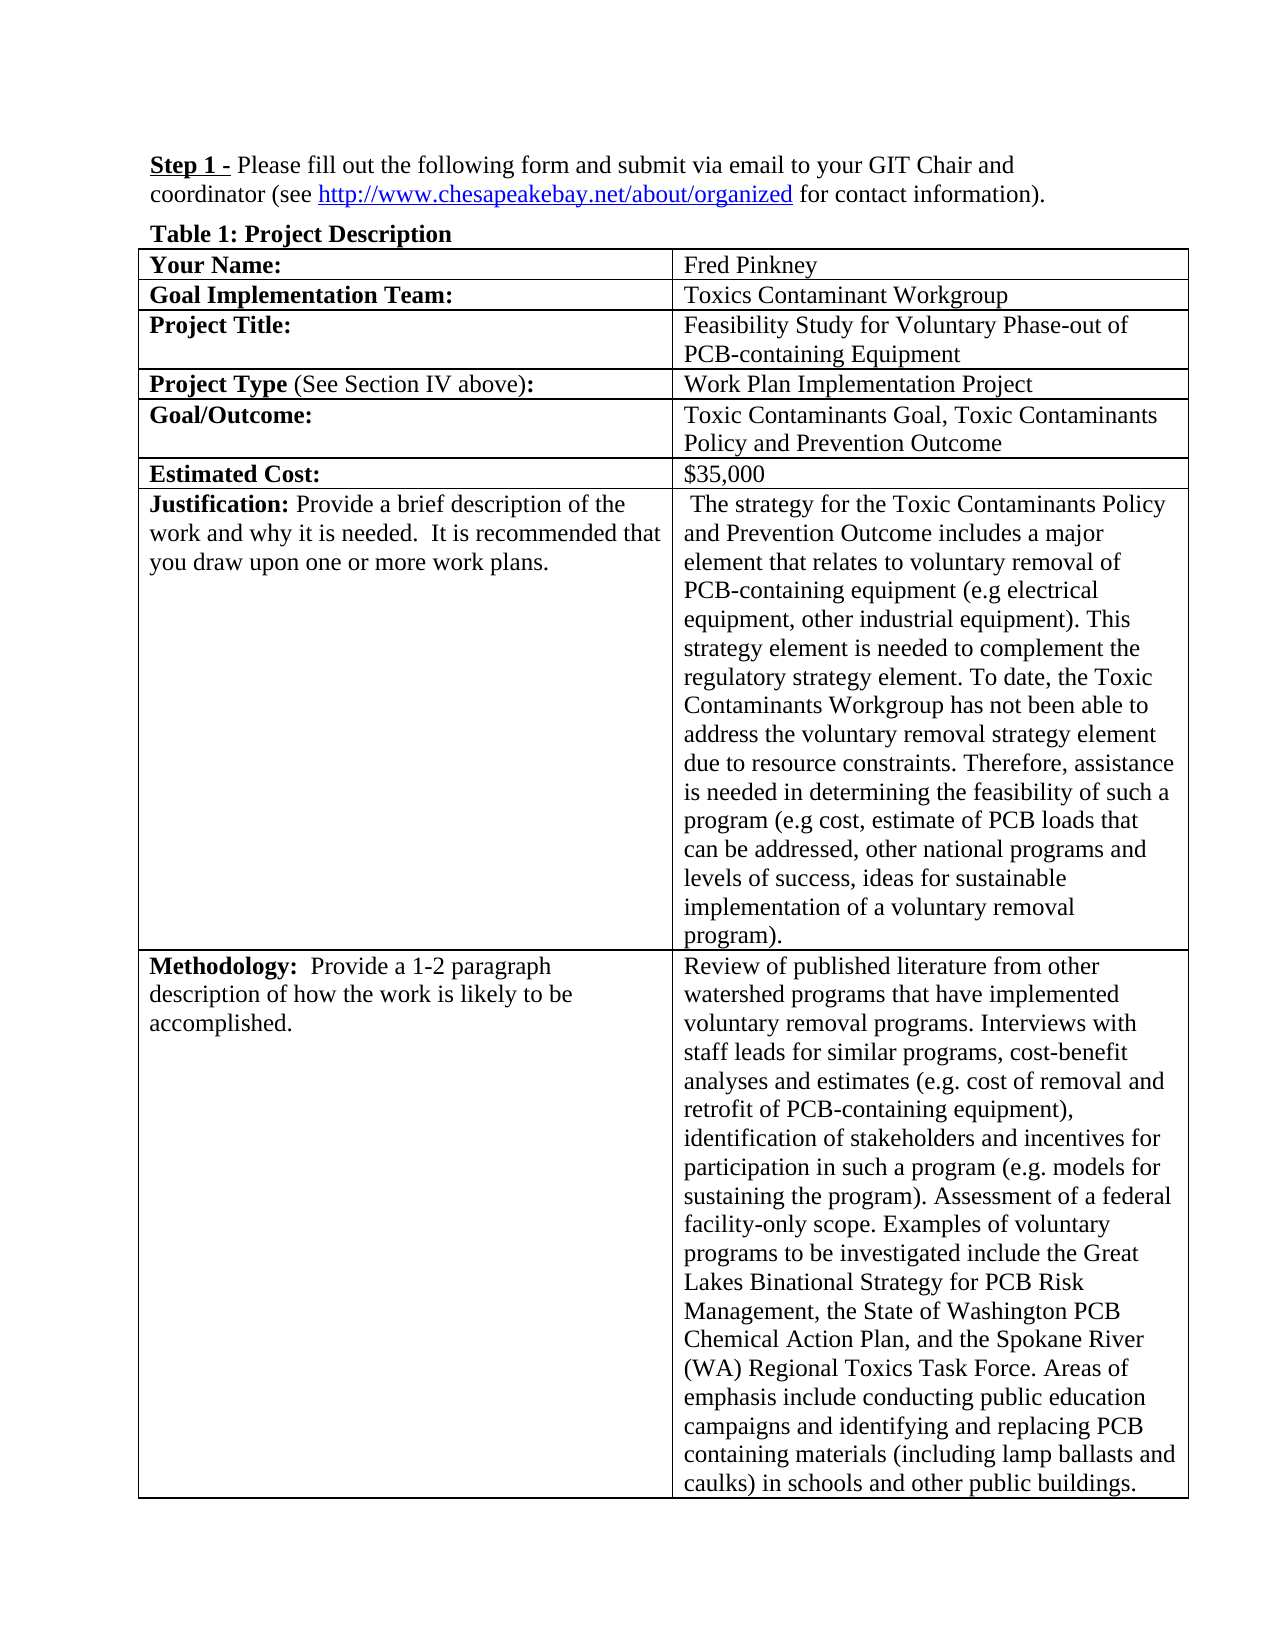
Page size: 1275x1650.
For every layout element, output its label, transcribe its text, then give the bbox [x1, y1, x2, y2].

table_cell Feasibility Study for Voluntary Phase-out of PCB-containing Equipment [673, 311, 1188, 368]
table_header Fred Pinkney [673, 250, 1188, 278]
text Step 1 - Please fill out the following form and submit via email to your GIT Chair and coordinator (see http://www.chesapeakebay.net/about/organized for contact information). [150, 150, 1125, 207]
table_cell Toxics Contaminant Workgroup [673, 280, 1188, 309]
table_cell The strategy for the Toxic Contaminants Policy and Prevention Outcome includes a major element that relates to voluntary removal of PCB-containing equipment (e.g electrical equipment, other industrial equipment). This strategy element is needed to complement the regulatory strategy element. To date, the Toxic Contaminants Workgroup has not been able to address the voluntary removal strategy element due to resource constraints. Therefore, assistance is needed in determining the feasibility of such a program (e.g cost, estimate of PCB loads that can be addressed, other national programs and levels of success, ideas for sustainable implementation of a voluntary removal program). [673, 489, 1188, 949]
table_cell Toxic Contaminants Goal, Toxic Contaminants Policy and Prevention Outcome [673, 400, 1188, 457]
table_cell Goal Implementation Team: [139, 280, 672, 309]
table_cell Methodology: Provide a 1-2 paragraph description of how the work is likely to be accomplished. [139, 951, 672, 1497]
table_cell Justification: Provide a brief description of the work and why it is needed. It is recommended that you draw upon one or more work plans. [139, 489, 672, 949]
table_cell Estimated Cost: [139, 459, 672, 488]
table_header Your Name: [139, 250, 672, 278]
table_cell Project Title: [139, 311, 672, 368]
table_cell Project Type (See Section IV above): [139, 370, 672, 398]
table_cell $35,000 [673, 459, 1188, 488]
text Table 1: Project Description [150, 219, 1125, 248]
table_cell Goal/Outcome: [139, 400, 672, 457]
table_cell Work Plan Implementation Project [673, 370, 1188, 398]
table_cell Review of published literature from other watershed programs that have implemented voluntary removal programs. Interviews with staff leads for similar programs, cost-benefit analyses and estimates (e.g. cost of removal and retrofit of PCB-containing equipment), identification of stakeholders and incentives for participation in such a program (e.g. models for sustaining the program). Assessment of a federal facility-only scope. Examples of voluntary programs to be investigated include the Great Lakes Binational Strategy for PCB Risk Management, the State of Washington PCB Chemical Action Plan, and the Spokane River (WA) Regional Toxics Task Force. Areas of emphasis include conducting public education campaigns and identifying and replacing PCB containing materials (including lamp ballasts and caulks) in schools and other public buildings. [673, 951, 1188, 1497]
